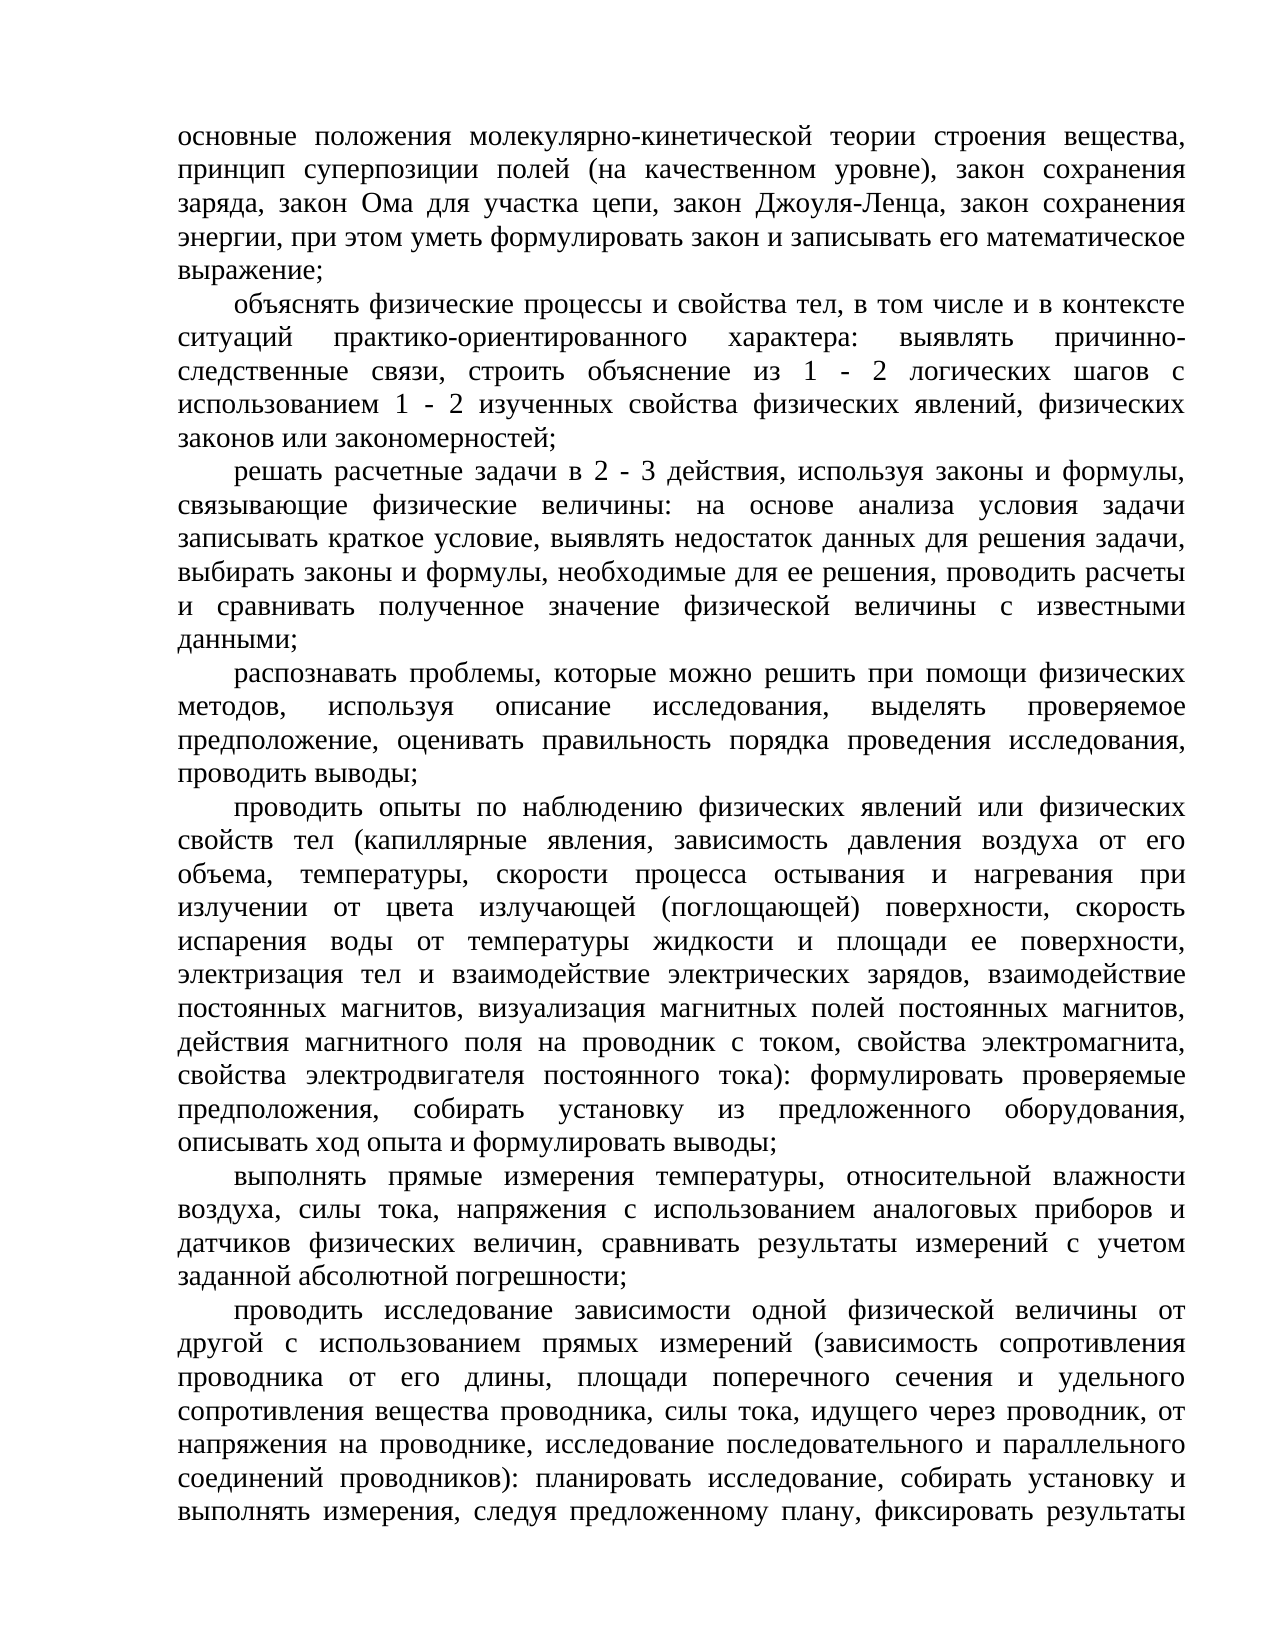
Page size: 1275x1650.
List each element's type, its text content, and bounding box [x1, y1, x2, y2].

text решать расчетные задачи в 2 - 3 действия, используя законы и формулы, связывающие физические величины: на основе анализа условия задачи записывать краткое условие, выявлять недостаток данных для решения задачи, выбирать законы и формулы, необходимые для ее решения, проводить расчеты и сравнивать полученное значение физической величины с известными данными; [177, 453, 1186, 655]
text распознавать проблемы, которые можно решить при помощи физических методов, используя описание исследования, выделять проверяемое предположение, оценивать правильность порядка проведения исследования, проводить выводы; [177, 655, 1186, 789]
text выполнять прямые измерения температуры, относительной влажности воздуха, силы тока, напряжения с использованием аналоговых приборов и датчиков физических величин, сравнивать результаты измерений с учетом заданной абсолютной погрешности; [177, 1158, 1186, 1292]
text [177, 118, 1186, 286]
text проводить опыты по наблюдению физических явлений или физических свойств тел (капиллярные явления, зависимость давления воздуха от его объема, температуры, скорости процесса остывания и нагревания при излучении от цвета излучающей (поглощающей) поверхности, скорость испарения воды от температуры жидкости и площади ее поверхности, электризация тел и взаимодействие электрических зарядов, взаимодействие постоянных магнитов, визуализация магнитных полей постоянных магнитов, действия магнитного поля на проводник с током, свойства электромагнита, свойства электродвигателя постоянного тока): формулировать проверяемые предположения, собирать установку из предложенного оборудования, описывать ход опыта и формулировать выводы; [177, 789, 1186, 1158]
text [177, 1292, 1186, 1527]
text объяснять физические процессы и свойства тел, в том числе и в контексте ситуаций практико-ориентированного характера: выявлять причинно-следственные связи, строить объяснение из 1 - 2 логических шагов с использованием 1 - 2 изученных свойства физических явлений, физических законов или закономерностей; [177, 286, 1186, 453]
